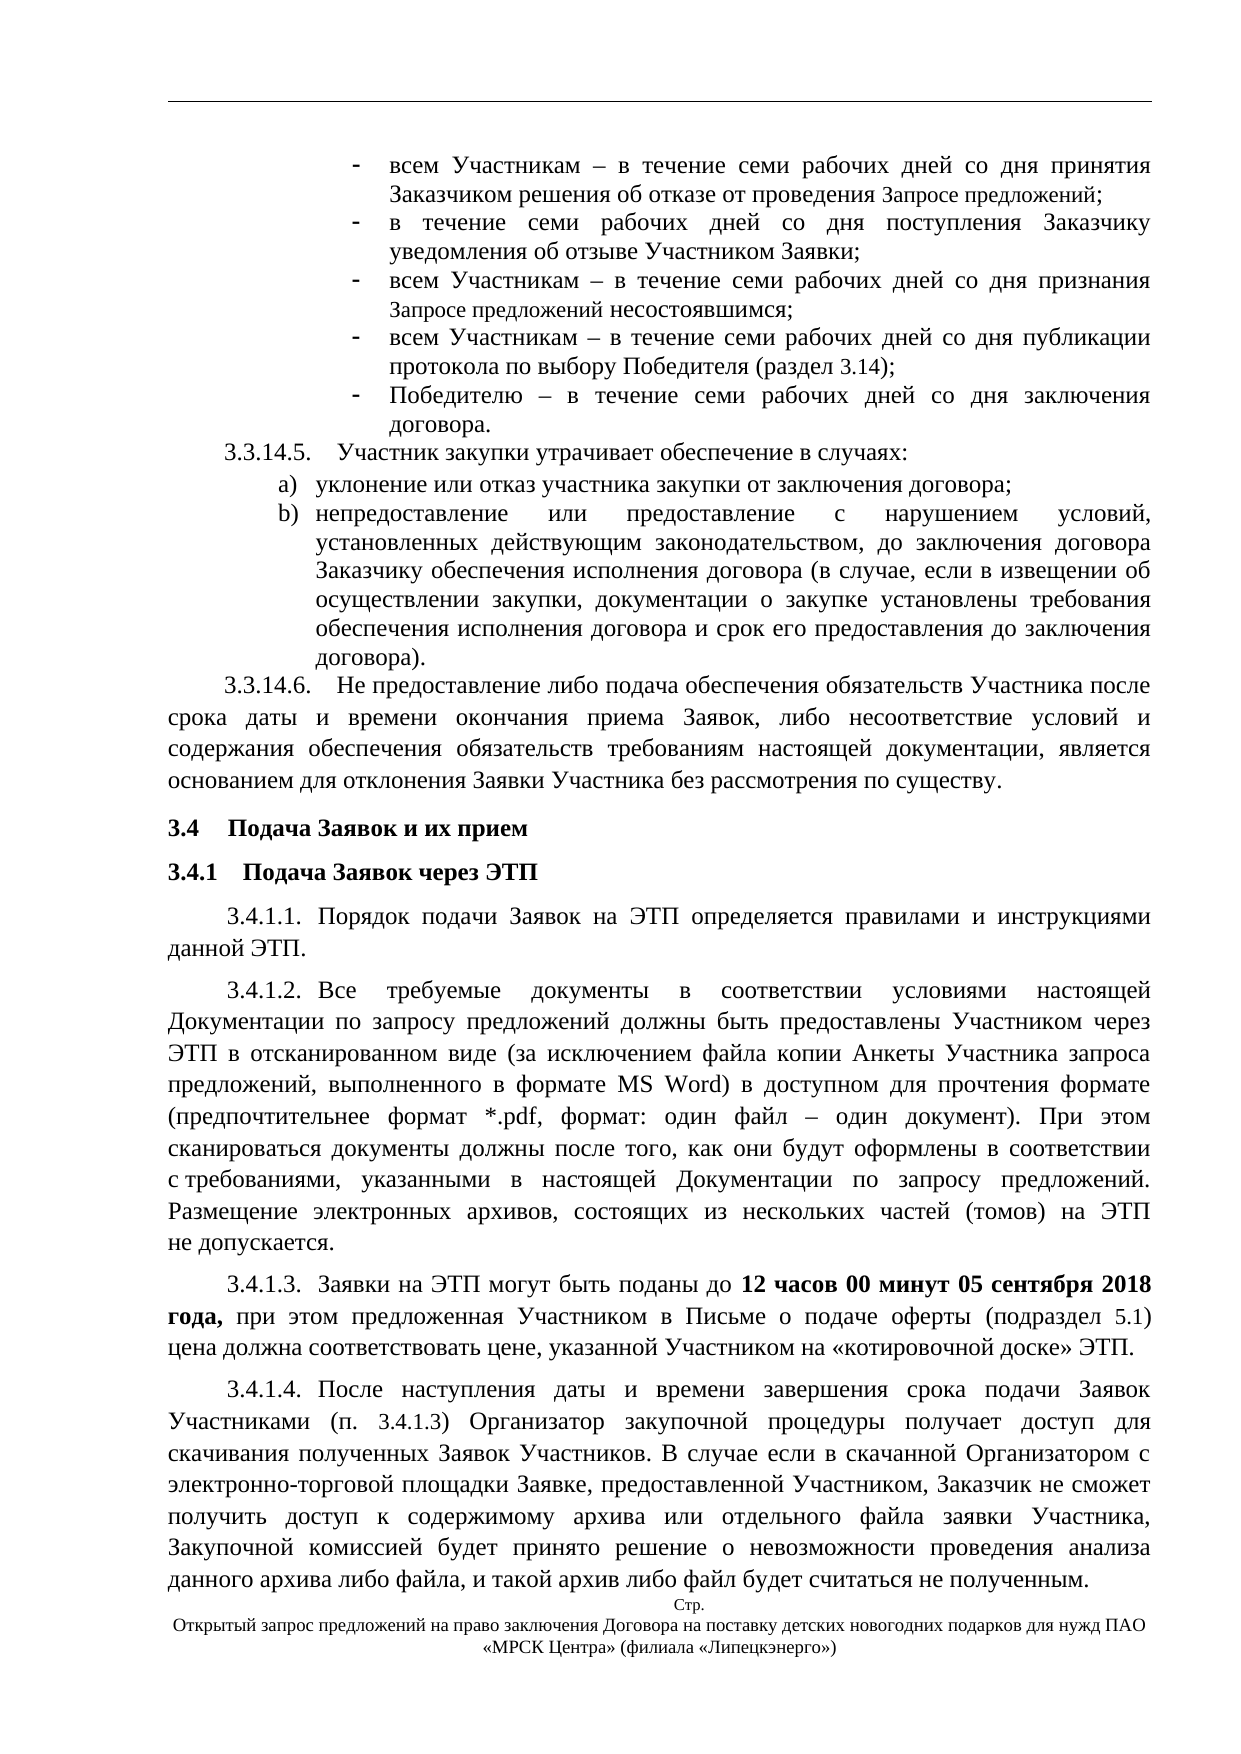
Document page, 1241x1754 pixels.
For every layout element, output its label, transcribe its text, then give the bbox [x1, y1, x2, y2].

list Заявки на ЭТП могут быть поданы до 12 часов 00 минут 05 сентября 2018 года, при этом предложенная Участником в Письме о подаче оферты (подраздел 5.1) цена должна соответствовать цене, указанной Участником на «котировочной доске» ЭТП. [168, 1269, 1152, 1361]
list Порядок подачи Заявок на ЭТП определяется правилами и инструкциями данной ЭТП. [168, 901, 1152, 962]
list Участник закупки утрачивает обеспечение в случаях: [168, 437, 1152, 466]
subtitle Подача Заявок и их прием [168, 813, 1152, 842]
subtitle Подача Заявок через ЭТП [168, 857, 1152, 886]
list уклонение или отказ участника закупки от заключения договора; [278, 469, 1152, 498]
list Не предоставление либо подача обеспечения обязательств Участника после срока даты и времени окончания приема Заявок, либо несоответствие условий и содержания обеспечения обязательств требованиям настоящей документации, является основанием для отклонения Заявки Участника без рассмотрения по существу. [168, 670, 1152, 794]
list Победителю – в течение семи рабочих дней со дня заключения договора. [352, 380, 1152, 437]
list в течение семи рабочих дней со дня поступления Заказчику уведомления об отзыве Участником Заявки; [352, 207, 1152, 265]
list непредоставление или предоставление с нарушением условий, установленных действующим законодательством, до заключения договора Заказчику обеспечения исполнения договора (в случае, если в извещении об осуществлении закупки, документации о закупке установлены требования обеспечения исполнения договора и срок его предоставления до заключения договора). [278, 498, 1152, 670]
list Все требуемые документы в соответствии условиями настоящей Документации по запросу предложений должны быть предоставлены Участником через ЭТП в отсканированном виде (за исключением файла копии Анкеты Участника запроса предложений, выполненного в формате MS Word) в доступном для прочтения формате (предпочтительнее формат *.pdf, формат: один файл – один документ). При этом сканироваться документы должны после того, как они будут оформлены в соответствии с требованиями, указанными в настоящей Документации по запросу предложений. Размещение электронных архивов, состоящих из нескольких частей (томов) на ЭТП не допускается. [168, 975, 1152, 1256]
list всем Участникам – в течение семи рабочих дней со дня признания Запросе предложений несостоявшимся; [352, 265, 1152, 322]
list всем Участникам – в течение семи рабочих дней со дня принятия Заказчиком решения об отказе от проведения Запросе предложений; [352, 150, 1152, 207]
list После наступления даты и времени завершения срока подачи Заявок Участниками (п. 3.4.1.3) Организатор закупочной процедуры получает доступ для скачивания полученных Заявок Участников. В случае если в скачанной Организатором с электронно-торговой площадки Заявке, предоставленной Участником, Заказчик не сможет получить доступ к содержимому архива или отдельного файла заявки Участника, Закупочной комиссией будет принято решение о невозможности проведения анализа данного архива либо файла, и такой архив либо файл будет считаться не полученным. [168, 1374, 1152, 1593]
list всем Участникам – в течение семи рабочих дней со дня публикации протокола по выбору Победителя (раздел 3.14); [352, 322, 1152, 380]
